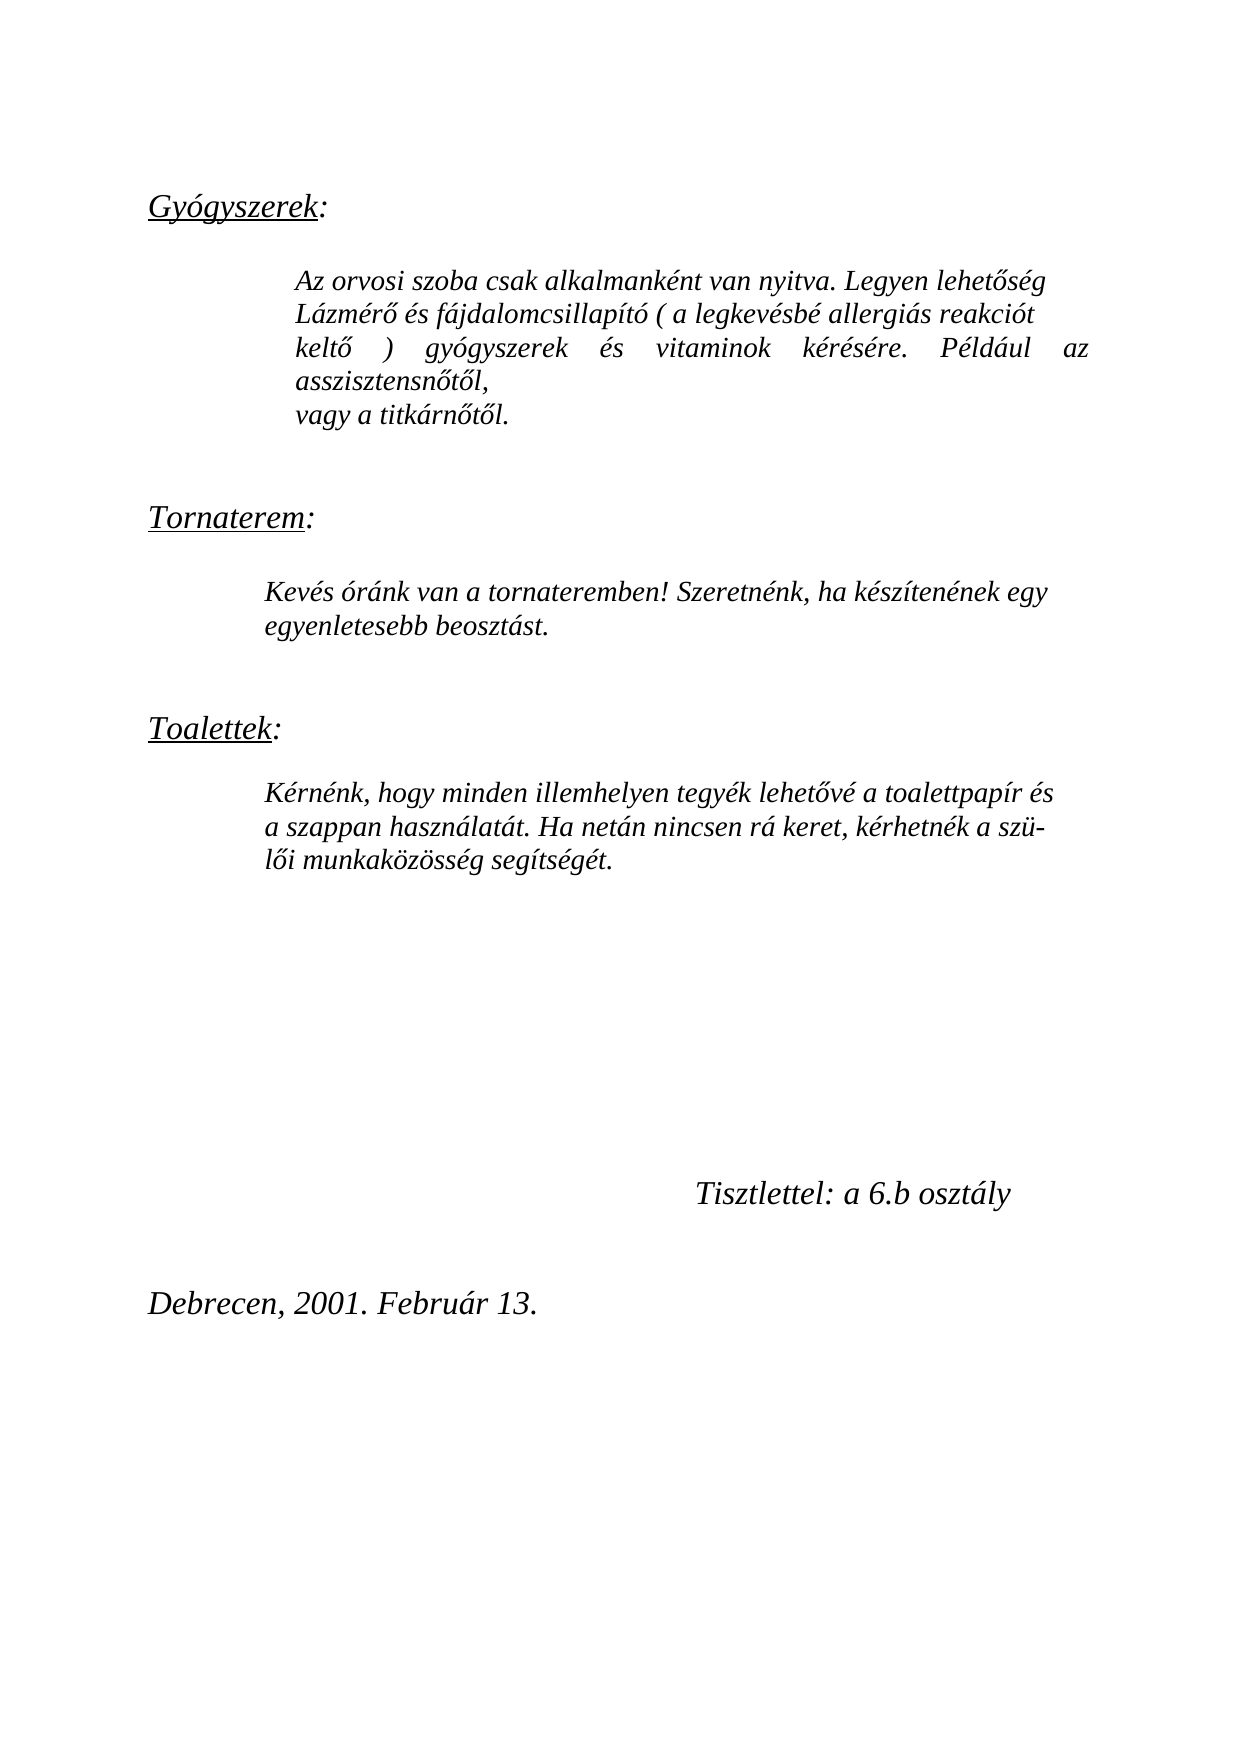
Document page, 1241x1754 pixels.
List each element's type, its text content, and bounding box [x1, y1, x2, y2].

text vagy a titkárnőtől. [295, 397, 1093, 430]
text egyenletesebb beosztást. [148, 608, 1093, 641]
text a szappan használatát. Ha netán nincsen rá keret, kérhetnék a szü- [148, 809, 1093, 842]
text keltő ) gyógyszerek és vitaminok kérésére. Például az asszisztensnőtől, [295, 330, 1093, 397]
subtitle Kevés óránk van a tornateremben! Szeretnénk, ha készítenének egy [148, 574, 1093, 608]
text Gyógyszerek: [148, 186, 1093, 224]
text Az orvosi szoba csak alkalmanként van nyitva. Legyen lehetőség [295, 263, 1093, 296]
text Tornaterem: [148, 497, 1093, 536]
text lői munkaközösség segítségét. [148, 842, 1093, 876]
text Tisztlettel: a 6.b osztály [148, 1173, 1093, 1211]
text Kérnénk, hogy minden illemhelyen tegyék lehetővé a toalettpapír és [148, 775, 1093, 809]
text Lázmérő és fájdalomcsillapító ( a legkevésbé allergiás reakciót [295, 296, 1093, 330]
text Debrecen, 2001. Február 13. [148, 1283, 1093, 1322]
text Toalettek: [148, 708, 1093, 747]
